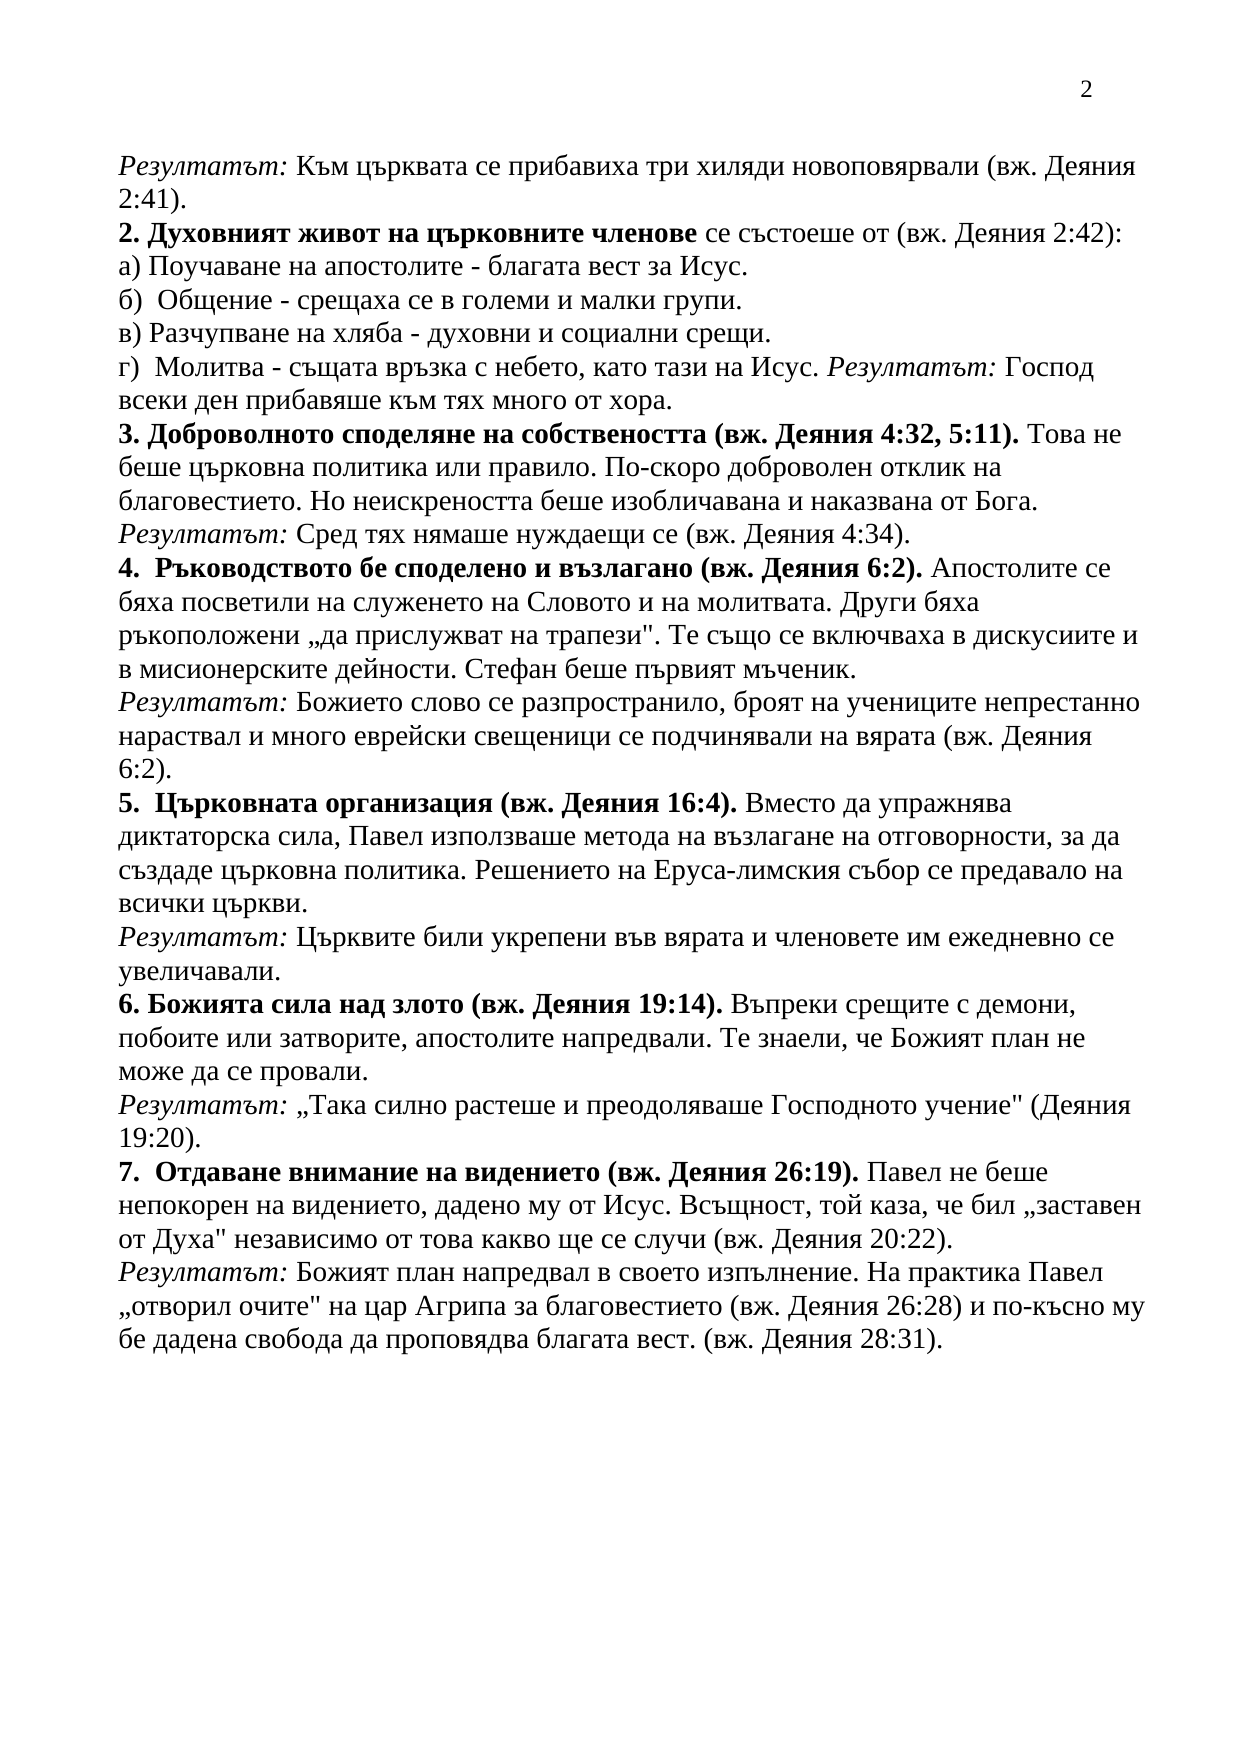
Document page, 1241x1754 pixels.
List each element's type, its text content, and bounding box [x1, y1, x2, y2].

text Резултатът: Божият план напредвал в своето изпълнение. На практика Павел „отворил очите" на цар Агрипа за благовестието (вж. Деяния 26:28) и по-късно му бе дадена свобода да проповядва благата вест. (вж. Деяния 28:31). [118, 1254, 1151, 1355]
text в) Разчупване на хляба - духовни и социални срещи. [118, 315, 1151, 349]
text Резултатът: Божието слово се разпространило, броят на учениците непрестанно нараствал и много еврейски свещеници се подчинявали на вярата (вж. Деяния 6:2). [118, 684, 1151, 785]
text 3. Доброволното споделяне на собствеността (вж. Деяния 4:32, 5:11). Това не беше църковна политика или правило. По-скоро доброволен отклик на благовестието. Но неискреността беше изобличавана и наказвана от Бога. [118, 416, 1151, 517]
text 4. Ръководството бе споделено и възлагано (вж. Деяния 6:2). Апостолите се бяха посветили на служенето на Словото и на молитвата. Други бяха ръкоположени „да прислужват на трапези". Те също се включваха в дискусиите и в мисионерските дейности. Стефан беше първият мъченик. [118, 550, 1151, 684]
text Резултатът: „Така силно растеше и преодоляваше Господното учение" (Деяния 19:20). [118, 1087, 1151, 1154]
text Резултатът: Църквите били укрепени във вярата и членовете им ежедневно се увеличавали. [118, 919, 1151, 986]
text б) Общение - срещаха се в големи и малки групи. [118, 282, 1151, 315]
text 2. Духовният живот на църковните членове се състоеше от (вж. Деяния 2:42): [118, 215, 1151, 248]
text Резултатът: Към църквата се прибавиха три хиляди новоповярвали (вж. Деяния 2:41). [118, 148, 1151, 215]
text 5. Църковната организация (вж. Деяния 16:4). Вместо да упражнява диктаторска сила, Павел използваше метода на възлагане на отговорности, за да създаде църковна политика. Решението на Еруса-лимския събор се предавало на всички църкви. [118, 785, 1151, 919]
text Резултатът: Сред тях нямаше нуждаещи се (вж. Деяния 4:34). [118, 517, 1151, 550]
text а) Поучаване на апостолите - благата вест за Исус. [118, 248, 1151, 282]
text 7. Отдаване внимание на видението (вж. Деяния 26:19). Павел не беше непокорен на видението, дадено му от Исус. Всъщност, той каза, че бил „заставен от Духа" независимо от това какво ще се случи (вж. Деяния 20:22). [118, 1154, 1151, 1254]
text 6. Божията сила над злото (вж. Деяния 19:14). Въпреки срещите с демони, побоите или затворите, апостолите напредвали. Те знаели, че Божият план не може да се провали. [118, 986, 1151, 1087]
text г) Молитва - същата връзка с небето, като тази на Исус. Резултатът: Господ всеки ден прибавяше към тях много от хора. [118, 349, 1151, 416]
